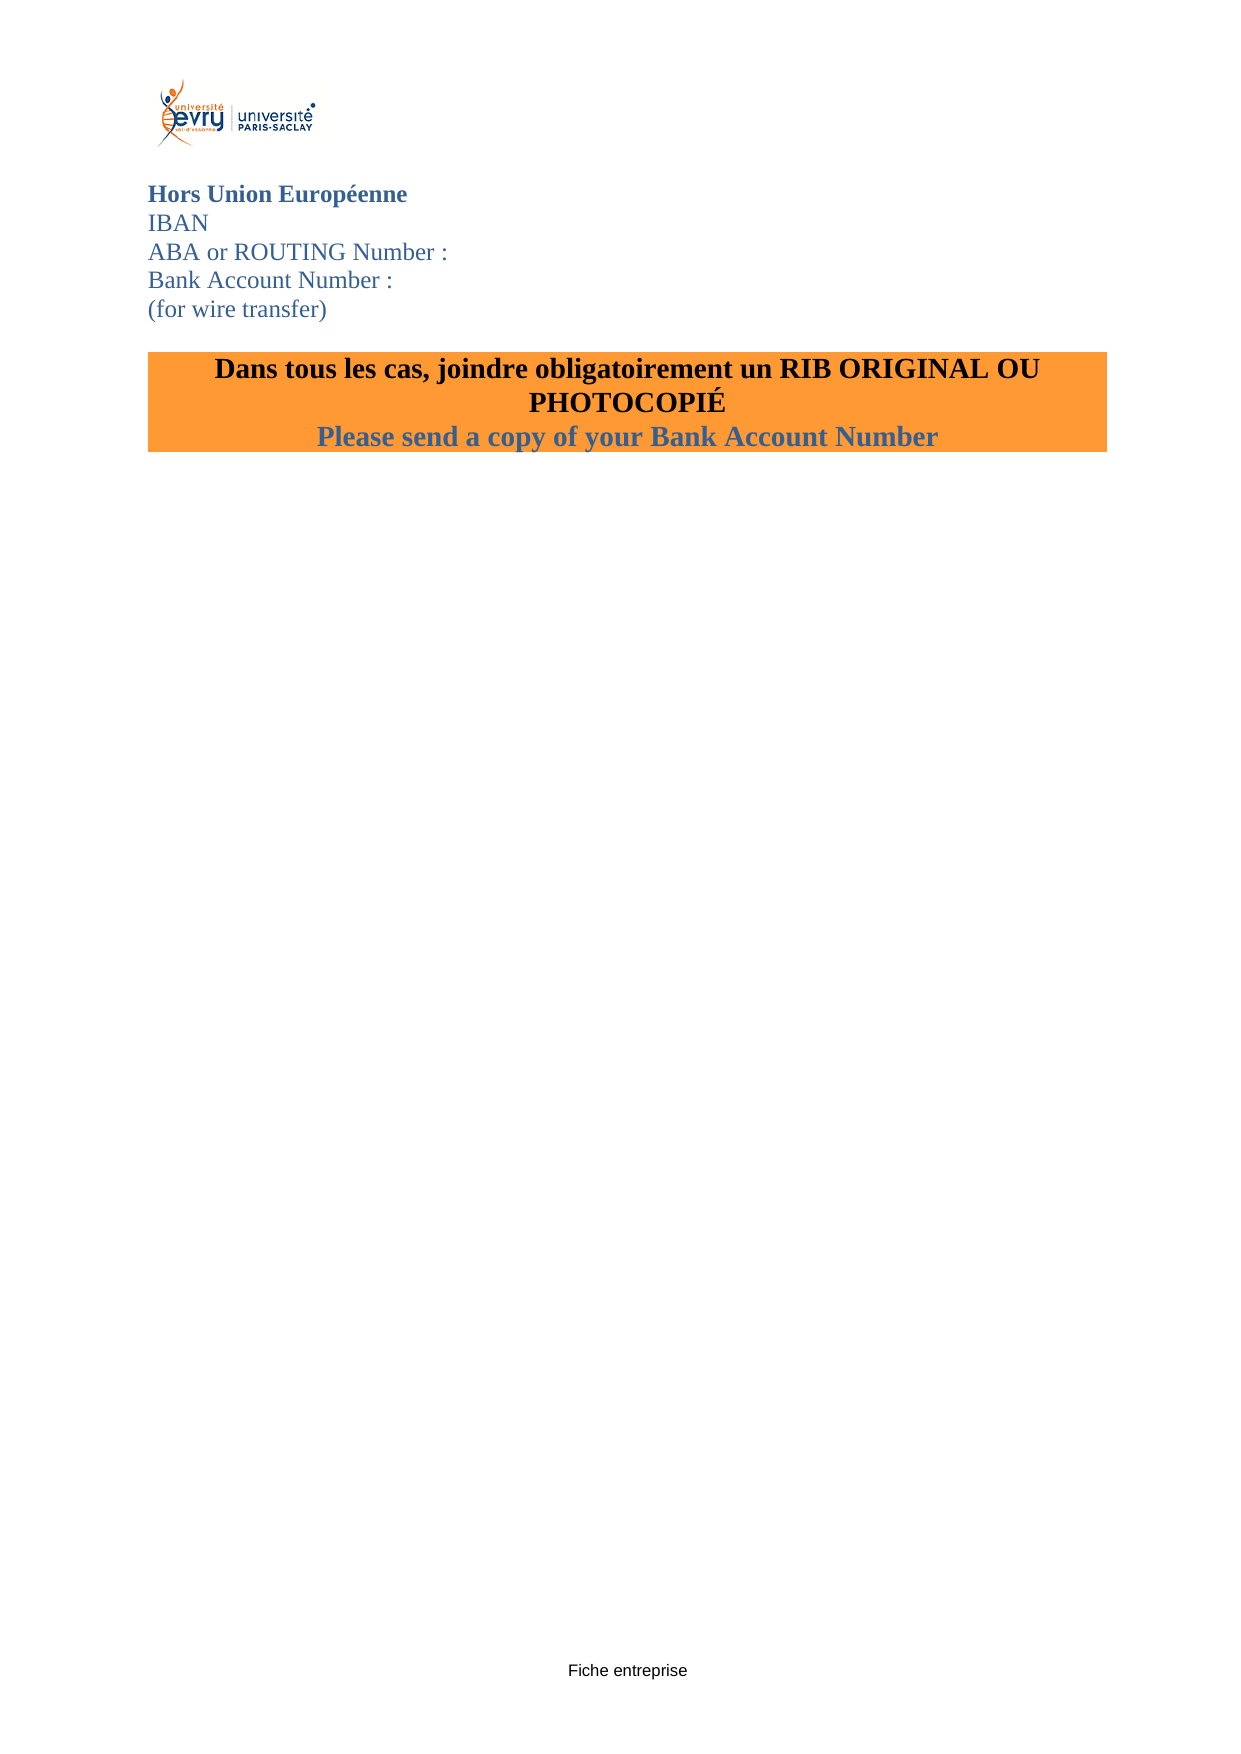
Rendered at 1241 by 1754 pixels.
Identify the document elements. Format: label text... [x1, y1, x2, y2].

text Hors Union Européenne [148, 179, 1107, 208]
picture [147, 73, 331, 151]
text Please send a copy of your Bank Account Number [148, 419, 1107, 452]
text ABA or ROUTING Number : [148, 237, 1107, 265]
text Dans tous les cas, joindre obligatoirement un RIB ORIGINAL OU PHOTOCOPIÉ [148, 352, 1107, 419]
text IBAN [148, 208, 1107, 237]
text Bank Account Number : [148, 265, 1107, 294]
text (for wire transfer) [148, 294, 1107, 323]
